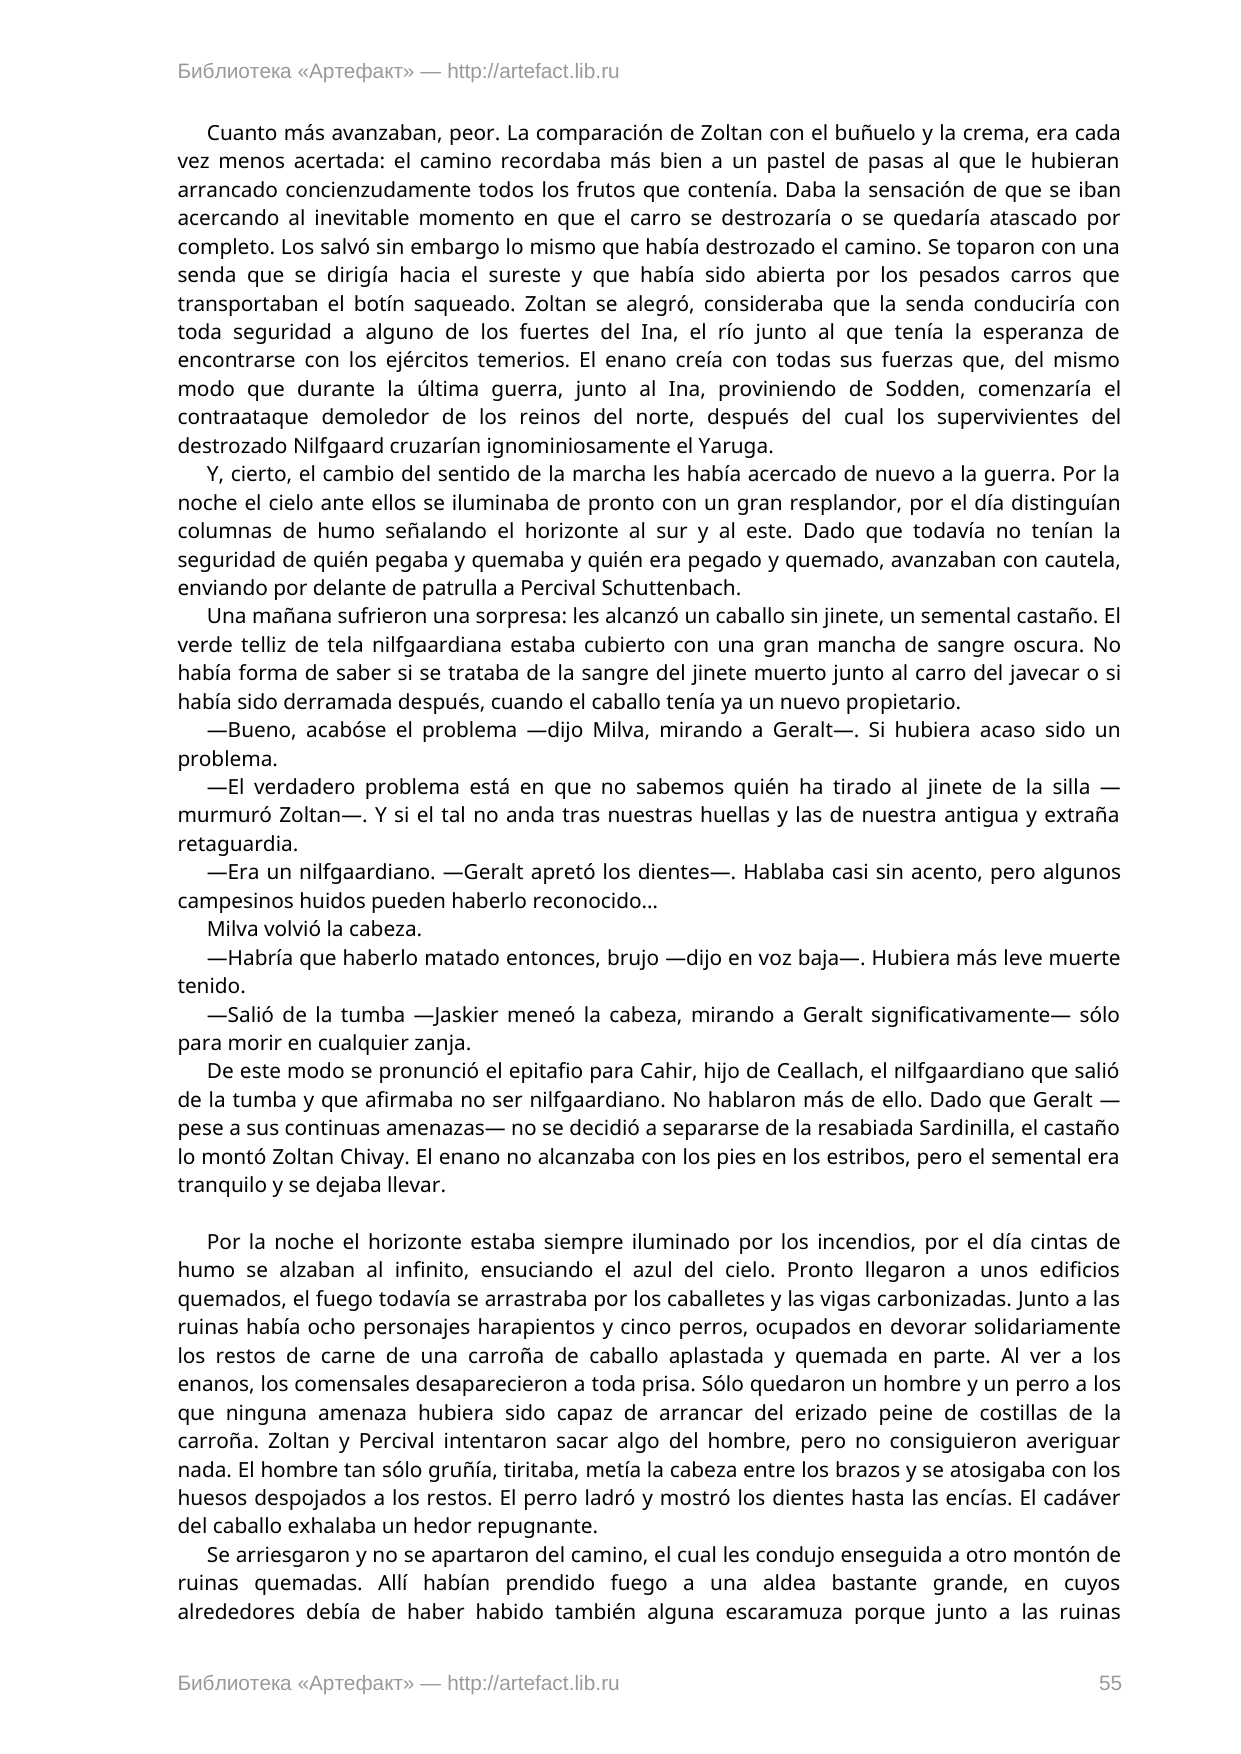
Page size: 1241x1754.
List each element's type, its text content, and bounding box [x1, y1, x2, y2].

text De este modo se pronunció el epitafio para Cahir, hijo de Ceallach, el nilfgaardiano que salió de la tumba y que afirmaba no ser nilfgaardiano. No hablaron más de ello. Dado que Geralt —pese a sus continuas amenazas— no se decidió a separarse de la resabiada Sardinilla, el castaño lo montó Zoltan Chivay. El enano no alcanzaba con los pies en los estribos, pero el semental era tranquilo y se dejaba llevar. [177, 1057, 1122, 1199]
text —Era un nilfgaardiano. —Geralt apretó los dientes—. Hablaba casi sin acento, pero algunos campesinos huidos pueden haberlo reconocido… [177, 857, 1122, 914]
text Una mañana sufrieron una sorpresa: les alcanzó un caballo sin jinete, un semental castaño. El verde telliz de tela nilfgaardiana estaba cubierto con una gran mancha de sangre oscura. No había forma de saber si se trataba de la sangre del jinete muerto junto al carro del javecar o si había sido derramada después, cuando el caballo tenía ya un nuevo propietario. [177, 602, 1122, 715]
text Milva volvió la cabeza. [177, 914, 1122, 943]
text —El verdadero problema está en que no sabemos quién ha tirado al jinete de la silla —murmuró Zoltan—. Y si el tal no anda tras nuestras huellas y las de nuestra antigua y extraña retaguardia. [177, 772, 1122, 857]
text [177, 1540, 1122, 1625]
text Y, cierto, el cambio del sentido de la marcha les había acercado de nuevo a la guerra. Por la noche el cielo ante ellos se iluminaba de pronto con un gran resplandor, por el día distinguían columnas de humo señalando el horizonte al sur y al este. Dado que todavía no tenían la seguridad de quién pegaba y quemaba y quién era pegado y quemado, avanzaban con cautela, enviando por delante de patrulla a Percival Schuttenbach. [177, 459, 1122, 602]
text —Habría que haberlo matado entonces, brujo —dijo en voz baja—. Hubiera más leve muerte tenido. [177, 943, 1122, 1000]
text —Bueno, acabóse el problema —dijo Milva, mirando a Geralt—. Si hubiera acaso sido un problema. [177, 715, 1122, 772]
text —Salió de la tumba —Jaskier meneó la cabeza, mirando a Geralt significativamente— sólo para morir en cualquier zanja. [177, 1000, 1122, 1057]
text Cuanto más avanzaban, peor. La comparación de Zoltan con el buñuelo y la crema, era cada vez menos acertada: el camino recordaba más bien a un pastel de pasas al que le hubieran arrancado concienzudamente todos los frutos que contenía. Daba la sensación de que se iban acercando al inevitable momento en que el carro se destrozaría o se quedaría atascado por completo. Los salvó sin embargo lo mismo que había destrozado el camino. Se toparon con una senda que se dirigía hacia el sureste y que había sido abierta por los pesados carros que transportaban el botín saqueado. Zoltan se alegró, consideraba que la senda conduciría con toda seguridad a alguno de los fuertes del Ina, el río junto al que tenía la esperanza de encontrarse con los ejércitos temerios. El enano creía con todas sus fuerzas que, del mismo modo que durante la última guerra, junto al Ina, proviniendo de Sodden, comenzaría el contraataque demoledor de los reinos del norte, después del cual los supervivientes del destrozado Nilfgaard cruzarían ignominiosamente el Yaruga. [177, 118, 1122, 459]
text Por la noche el horizonte estaba siempre iluminado por los incendios, por el día cintas de humo se alzaban al infinito, ensuciando el azul del cielo. Pronto llegaron a unos edificios quemados, el fuego todavía se arrastraba por los caballetes y las vigas carbonizadas. Junto a las ruinas había ocho personajes harapientos y cinco perros, ocupados en devorar solidariamente los restos de carne de una carroña de caballo aplastada y quemada en parte. Al ver a los enanos, los comensales desaparecieron a toda prisa. Sólo quedaron un hombre y un perro a los que ninguna amenaza hubiera sido capaz de arrancar del erizado peine de costillas de la carroña. Zoltan y Percival intentaron sacar algo del hombre, pero no consiguieron averiguar nada. El hombre tan sólo gruñía, tiritaba, metía la cabeza entre los brazos y se atosigaba con los huesos despojados a los restos. El perro ladró y mostró los dientes hasta las encías. El cadáver del caballo exhalaba un hedor repugnante. [177, 1227, 1122, 1540]
